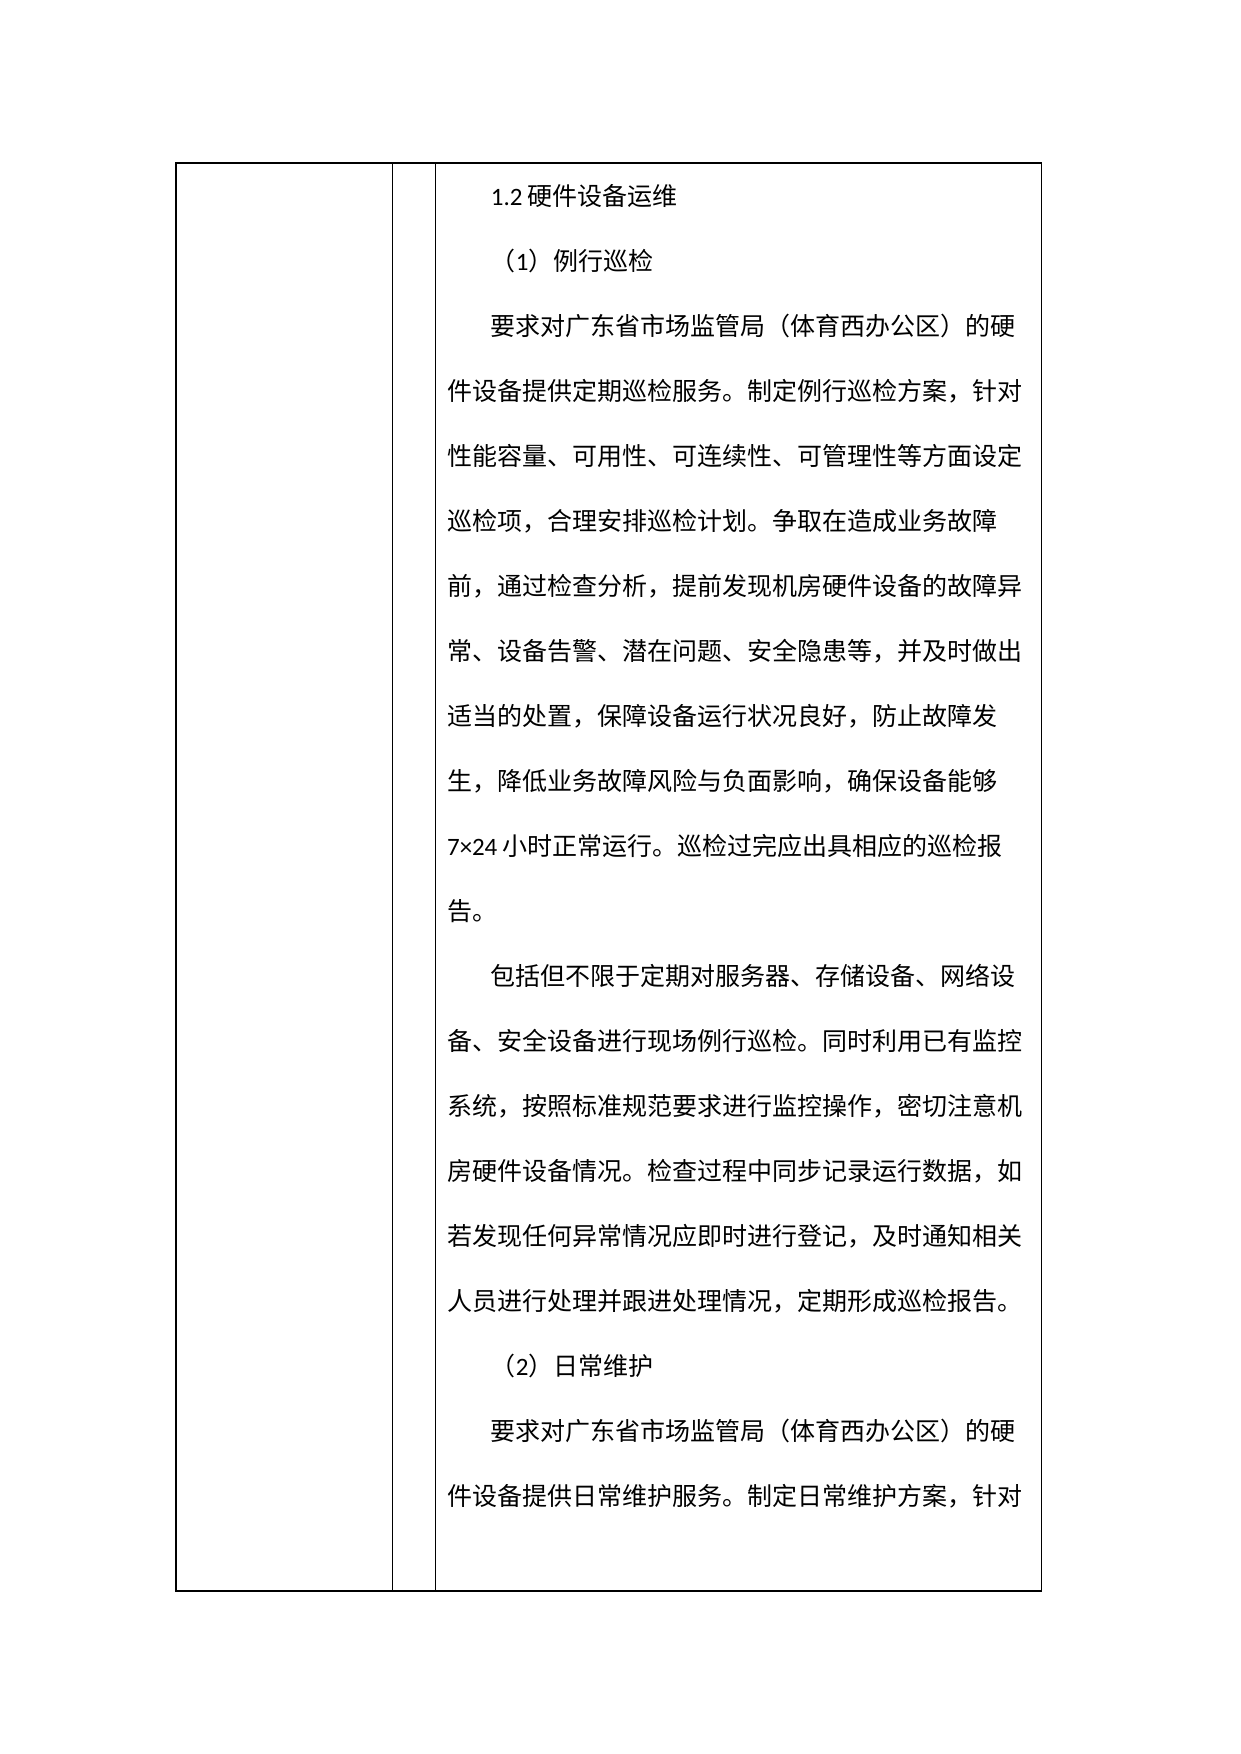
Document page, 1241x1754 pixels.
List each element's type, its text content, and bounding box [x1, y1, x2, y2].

table_cell [177, 164, 392, 1590]
table_cell 1 [393, 164, 435, 1590]
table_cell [436, 164, 1041, 1590]
